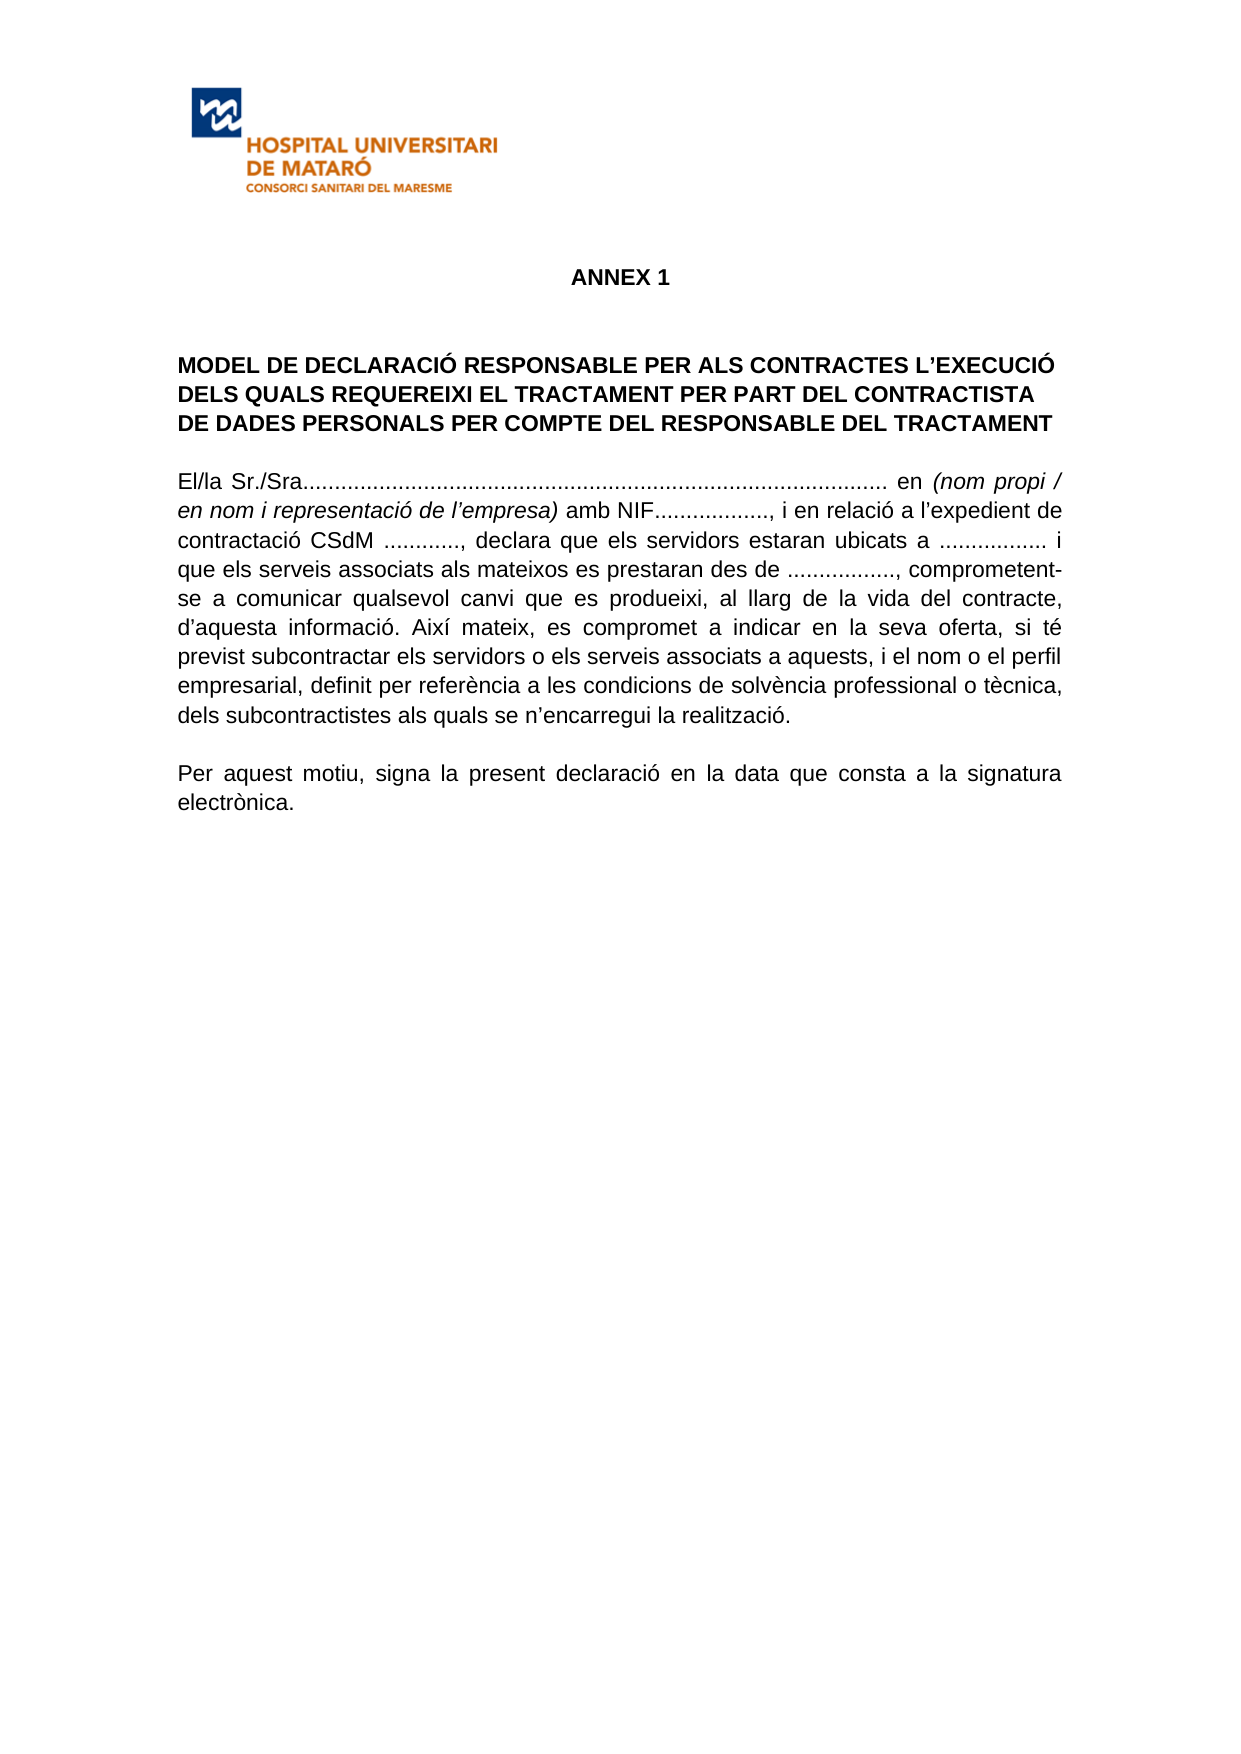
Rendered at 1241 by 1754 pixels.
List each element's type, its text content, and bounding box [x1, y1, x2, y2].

text ANNEX 1 [177, 262, 1063, 291]
text Per aquest motiu, signa la present declaració en la data que consta a la signatura electrònica. [177, 758, 1063, 816]
picture [177, 73, 511, 207]
text MODEL DE DECLARACIÓ RESPONSABLE PER ALS CONTRACTES L’EXECUCIÓ DELS QUALS REQUEREIXI EL TRACTAMENT PER PART DEL CONTRACTISTA DE DADES PERSONALS PER COMPTE DEL RESPONSABLE DEL TRACTAMENT [177, 350, 1063, 437]
text El/la Sr./Sra............................................................................................ en (nom propi / en nom i representació de l’empresa) amb NIF.................., i en relació a l’expedient de contractació CSdM ............, declara que els servidors estaran ubicats a ................. i que els serveis associats als mateixos es prestaran des de ................., comprometent-se a comunicar qualsevol canvi que es produeixi, al llarg de la vida del contracte, d’aquesta informació. Així mateix, es compromet a indicar en la seva oferta, si té previst subcontractar els servidors o els serveis associats a aquests, i el nom o el perfil empresarial, definit per referència a les condicions de solvència professional o tècnica, dels subcontractistes als quals se n’encarregui la realització. [177, 466, 1063, 729]
